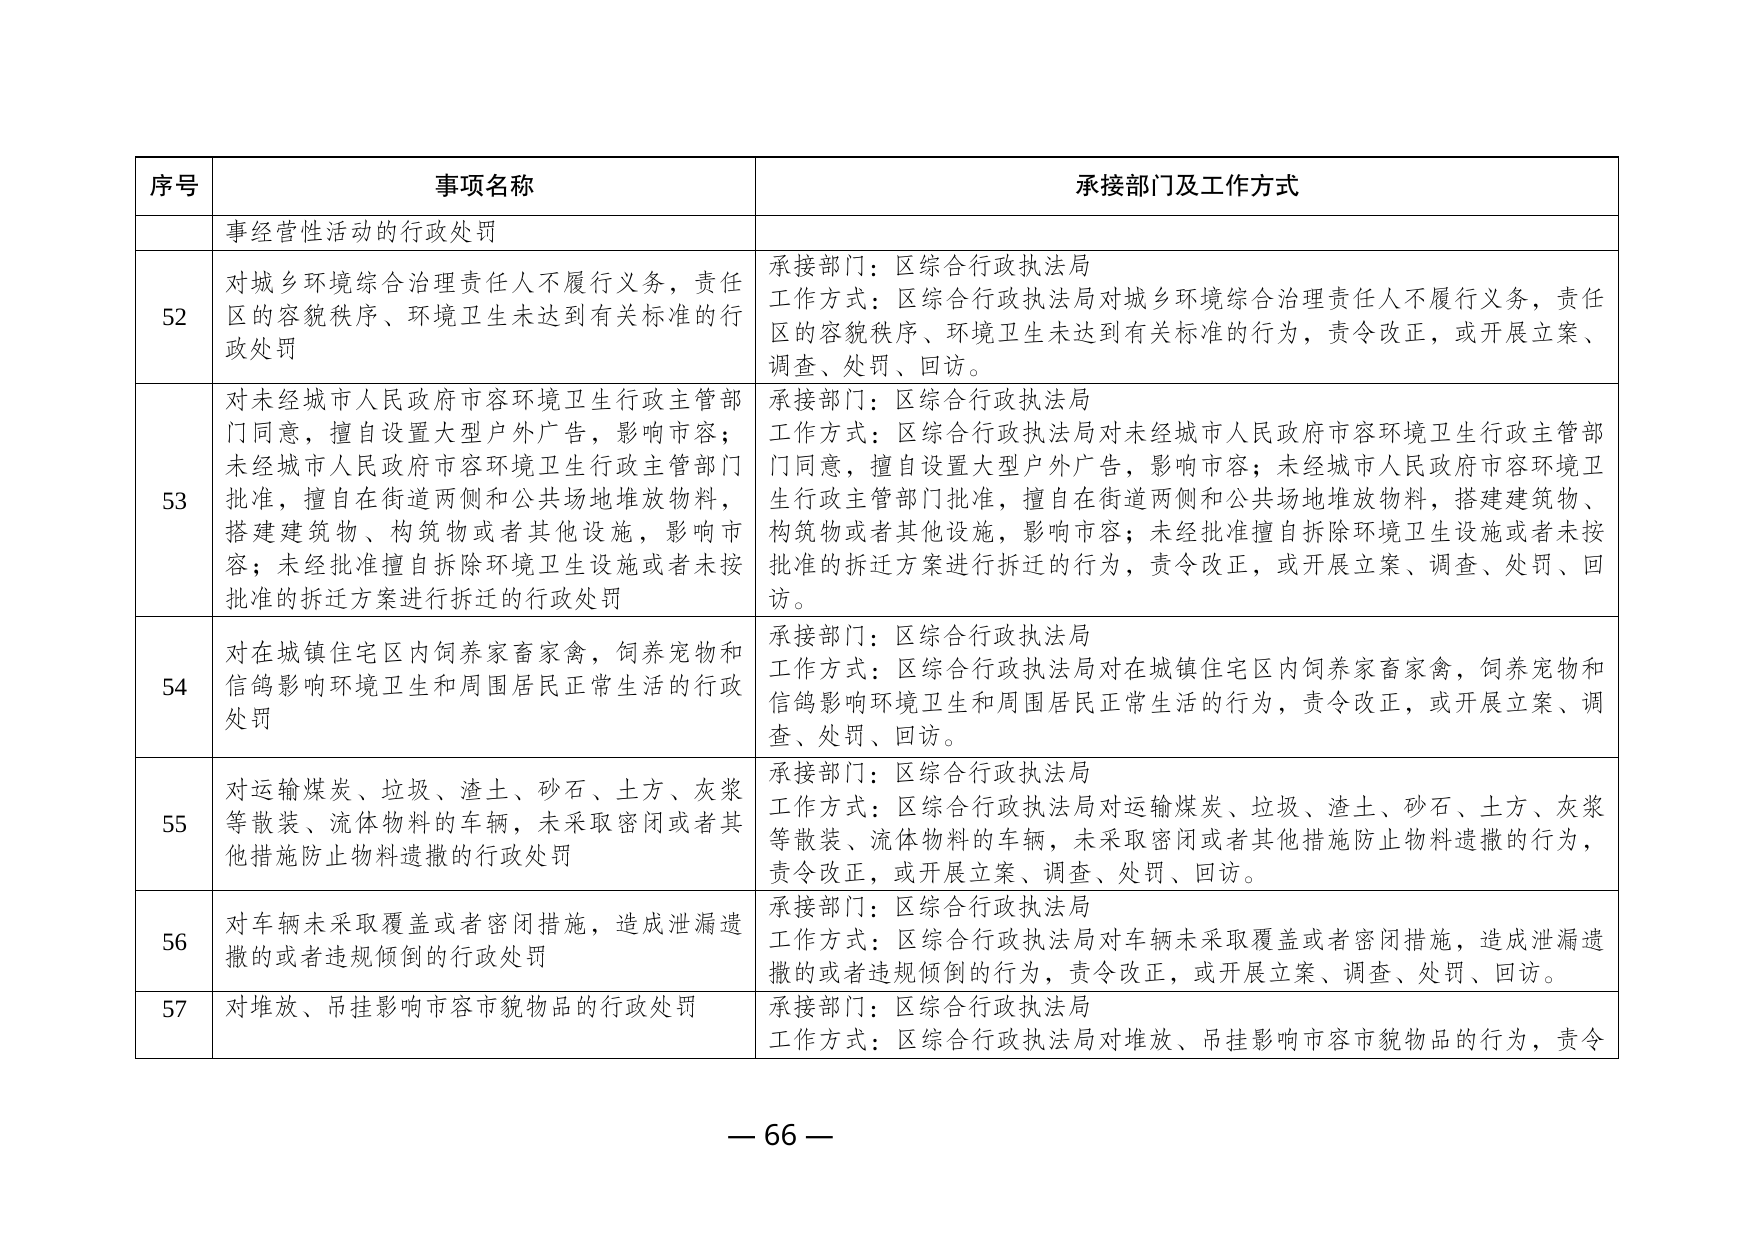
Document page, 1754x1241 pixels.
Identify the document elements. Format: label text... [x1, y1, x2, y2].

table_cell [756, 216, 1618, 249]
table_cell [213, 216, 755, 249]
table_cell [756, 992, 1618, 1058]
table_cell 57 [136, 992, 212, 1058]
table_cell 承接部门：区综合行政执法局 工作方式：区综合行政执法局对未经城市人民政府市容环境卫生行政主管部门同意，擅自设置大型户外广告，影响市容；未经城市人民政府市容环境卫生行政主管部门批准，擅自在街道两侧和公共场地堆放物料，搭建建筑物、构筑物或者其他设施，影响市容；未经批准擅自拆除环境卫生设施或者未按批准的拆迁方案进行拆迁的行为，责令改正，或开展立案、调查、处罚、回访。 [756, 384, 1618, 616]
table_cell 对城乡环境综合治理责任人不履行义务，责任区的容貌秩序、环境卫生未达到有关标准的行政处罚 [213, 251, 755, 383]
table_cell 51 [136, 216, 212, 249]
table_header 承接部门及工作方式 [756, 158, 1618, 215]
table_cell 承接部门：区综合行政执法局 工作方式：区综合行政执法局对运输煤炭、垃圾、渣土、砂石、土方、灰浆等散装、流体物料的车辆，未采取密闭或者其他措施防止物料遗撒的行为，责令改正，或开展立案、调查、处罚、回访。 [756, 758, 1618, 890]
table_cell 对运输煤炭、垃圾、渣土、砂石、土方、灰浆等散装、流体物料的车辆，未采取密闭或者其他措施防止物料遗撒的行政处罚 [213, 758, 755, 890]
table_header 事项名称 [213, 158, 755, 215]
table_cell 承接部门：区综合行政执法局 工作方式：区综合行政执法局对车辆未采取覆盖或者密闭措施，造成泄漏遗撒的或者违规倾倒的行为，责令改正，或开展立案、调查、处罚、回访。 [756, 891, 1618, 991]
table_cell 承接部门：区综合行政执法局 工作方式：区综合行政执法局对在城镇住宅区内饲养家畜家禽，饲养宠物和信鸽影响环境卫生和周围居民正常生活的行为，责令改正，或开展立案、调查、处罚、回访。 [756, 617, 1618, 757]
table_cell 55 [136, 758, 212, 890]
table_cell 对车辆未采取覆盖或者密闭措施，造成泄漏遗撒的或者违规倾倒的行政处罚 [213, 891, 755, 991]
table_cell 承接部门：区综合行政执法局 工作方式：区综合行政执法局对城乡环境综合治理责任人不履行义务，责任区的容貌秩序、环境卫生未达到有关标准的行为，责令改正，或开展立案、调查、处罚、回访。 [756, 251, 1618, 383]
table_cell 53 [136, 384, 212, 616]
table_cell 56 [136, 891, 212, 991]
table_cell 对堆放、吊挂影响市容市貌物品的行政处罚 [213, 992, 755, 1058]
table_cell 54 [136, 617, 212, 757]
table_cell 52 [136, 251, 212, 383]
table_header 序号 [136, 158, 212, 215]
table_cell 对未经城市人民政府市容环境卫生行政主管部门同意，擅自设置大型户外广告，影响市容；未经城市人民政府市容环境卫生行政主管部门批准，擅自在街道两侧和公共场地堆放物料，搭建建筑物、构筑物或者其他设施，影响市容；未经批准擅自拆除环境卫生设施或者未按批准的拆迁方案进行拆迁的行政处罚 [213, 384, 755, 616]
table_cell 对在城镇住宅区内饲养家畜家禽，饲养宠物和信鸽影响环境卫生和周围居民正常生活的行政处罚 [213, 617, 755, 757]
